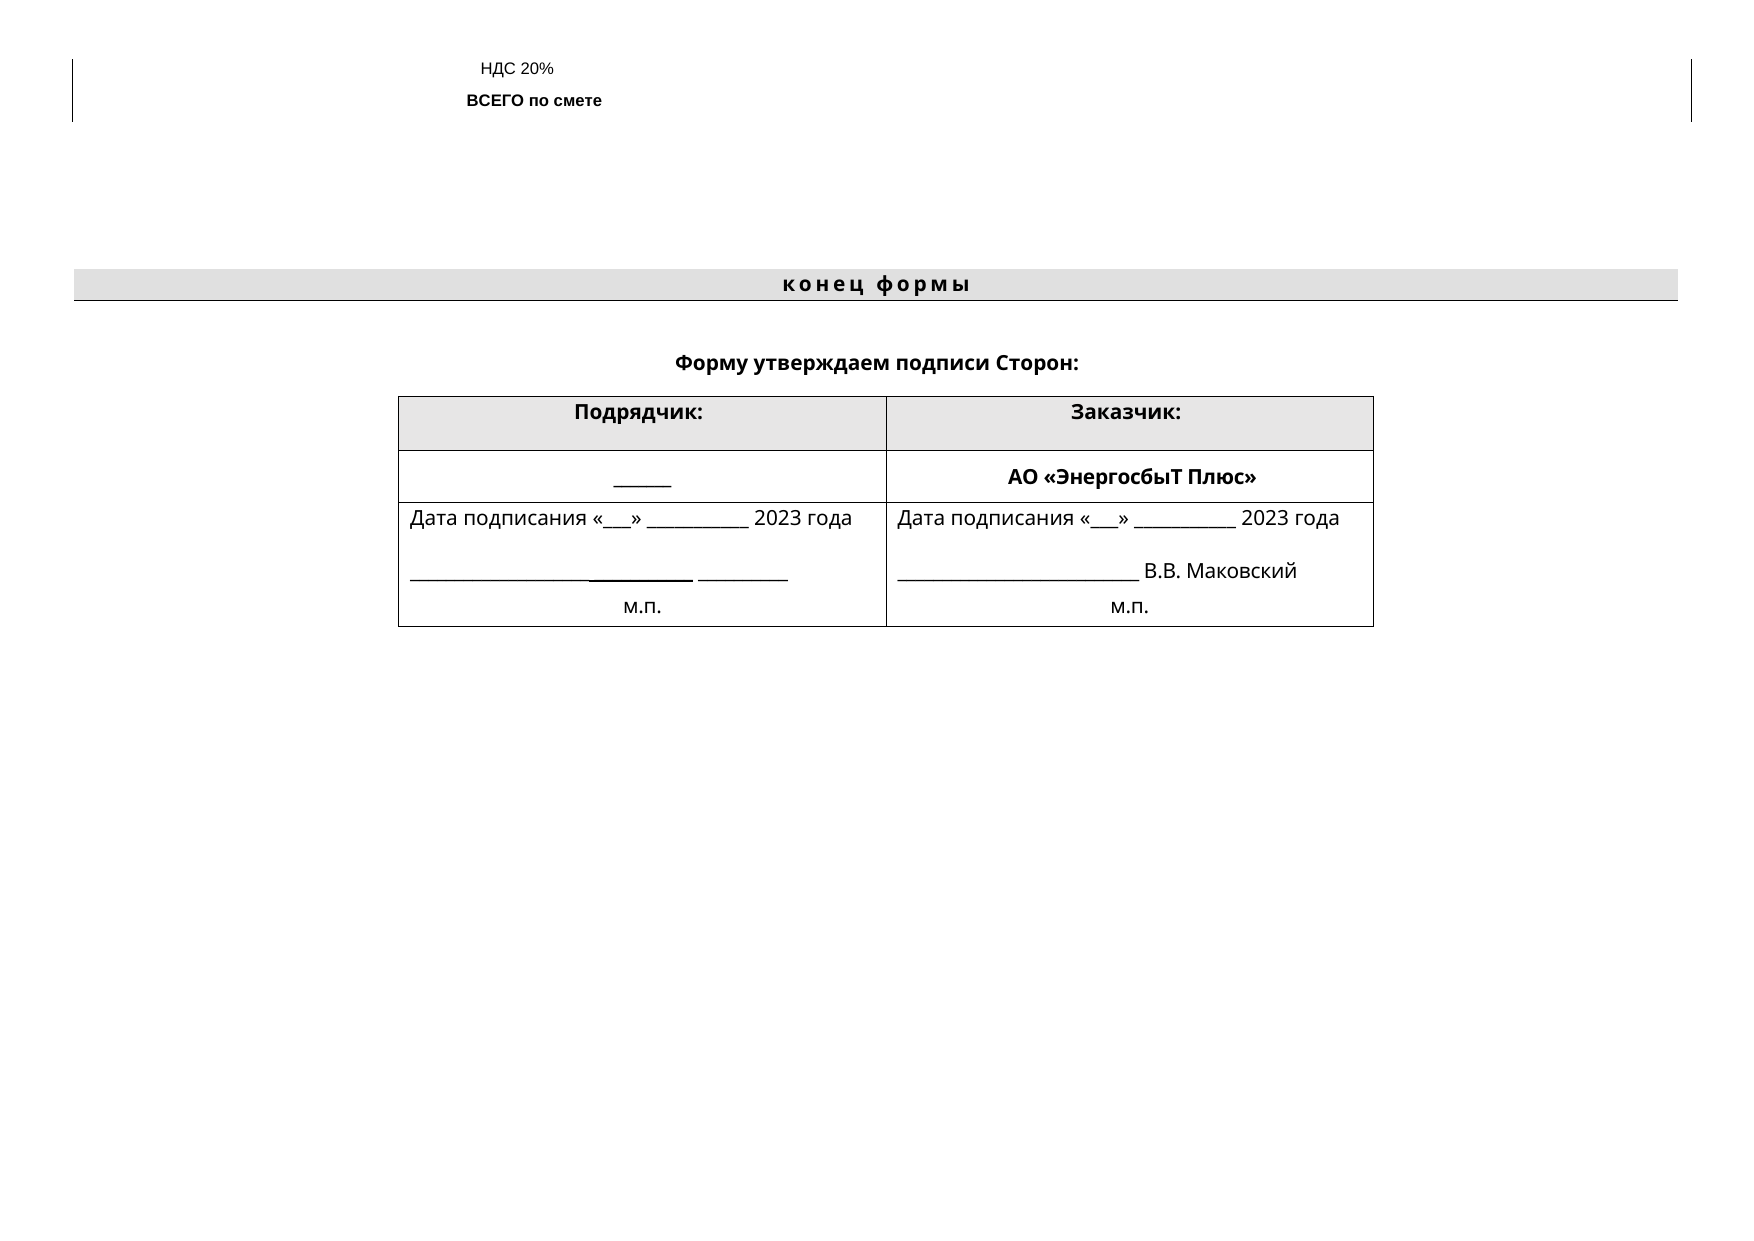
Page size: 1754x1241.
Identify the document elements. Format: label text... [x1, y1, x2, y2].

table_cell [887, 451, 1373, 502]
text Форму утверждаем подписи Сторон: [74, 348, 1680, 377]
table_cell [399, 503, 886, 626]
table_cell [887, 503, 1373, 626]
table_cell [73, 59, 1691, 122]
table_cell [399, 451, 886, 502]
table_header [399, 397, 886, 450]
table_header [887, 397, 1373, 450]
text конец формы [74, 269, 1678, 300]
